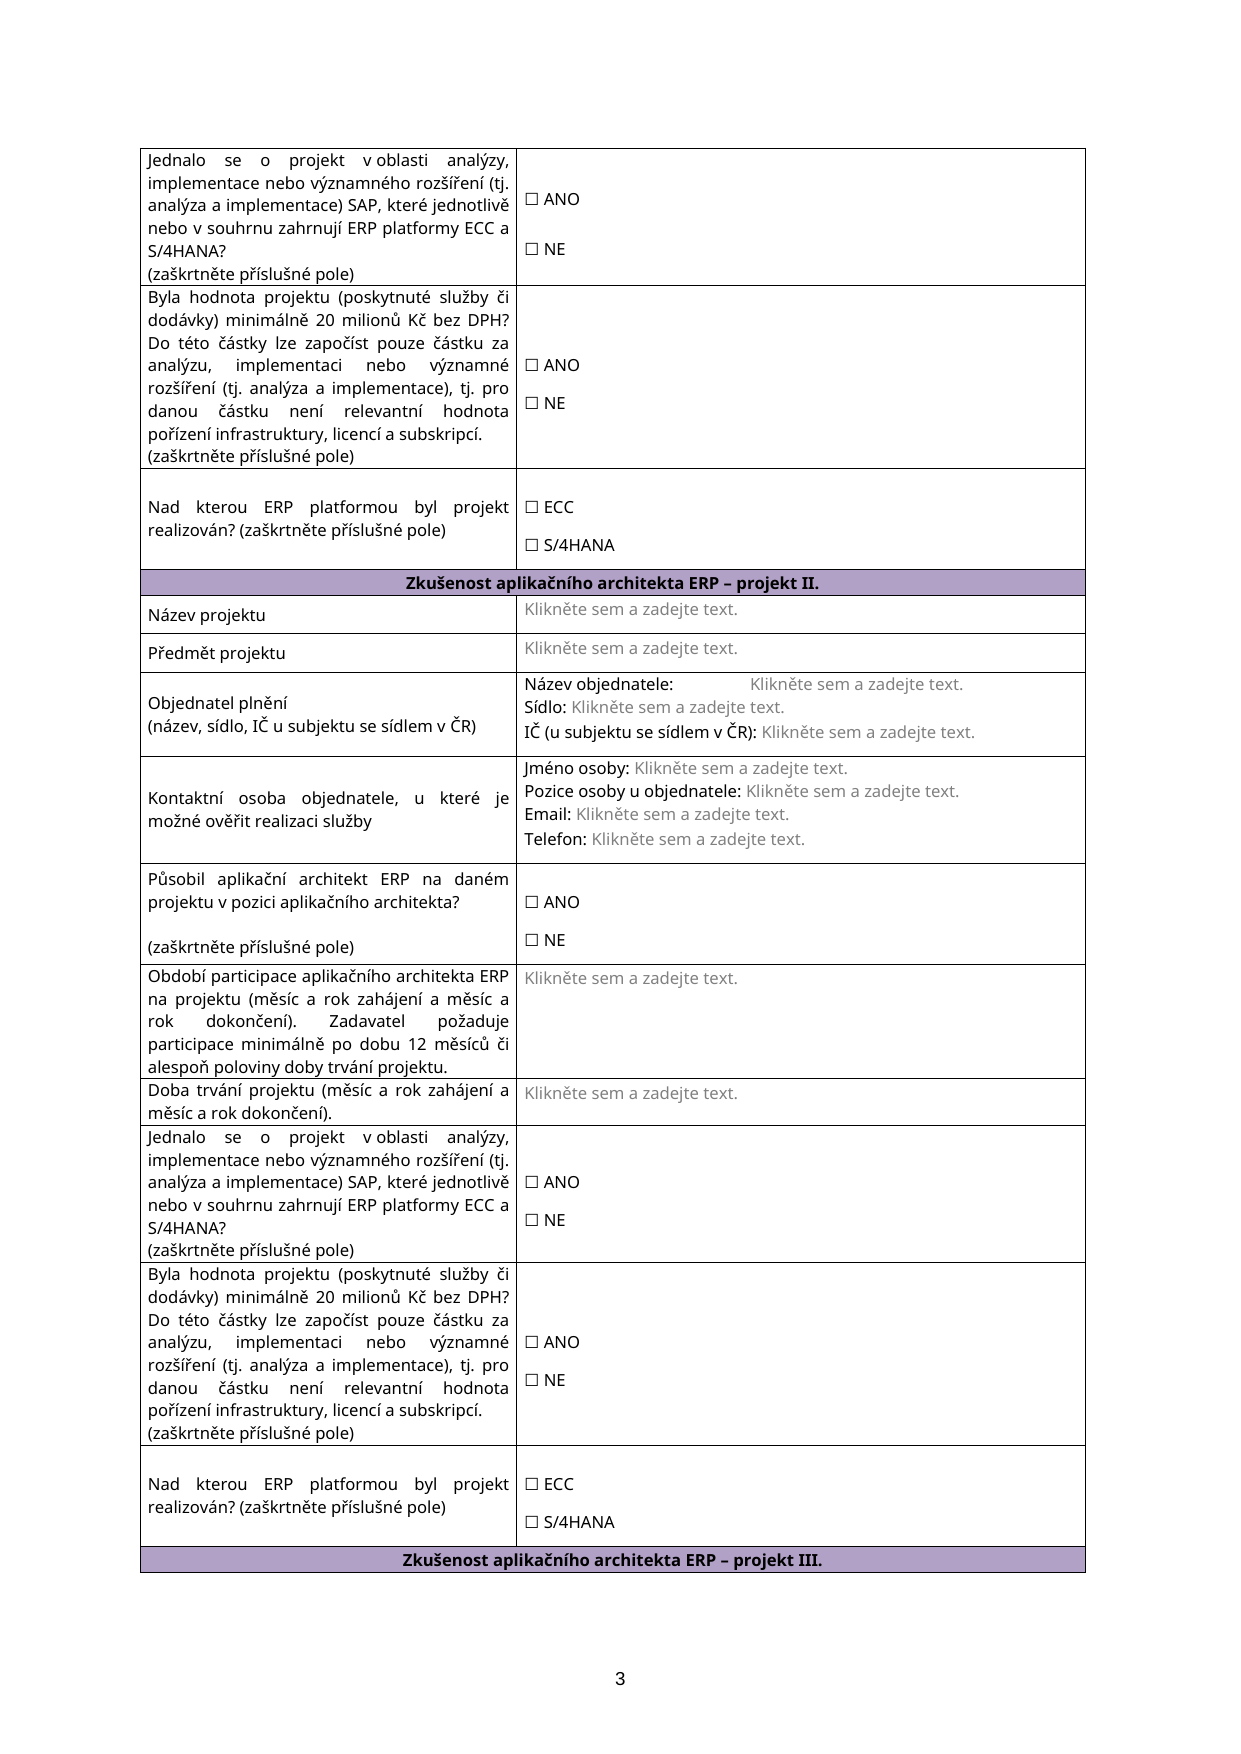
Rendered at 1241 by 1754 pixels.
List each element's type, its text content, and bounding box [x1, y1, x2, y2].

table_cell Kontaktní osoba objednatele, u které je možné ověřit realizaci služby [141, 757, 516, 862]
table_cell Jednalo se o projekt v oblasti analýzy, implementace nebo významného rozšíření (tj. analýza a implementace) SAP, které jednotlivě nebo v souhrnu zahrnují ERP platformy ECC a S/4HANA? (zaškrtněte příslušné pole) [141, 1126, 516, 1262]
table_cell ANO NE [517, 286, 1085, 468]
table_cell Objednatel plnění (název, sídlo, IČ u subjektu se sídlem v ČR) [141, 673, 516, 756]
table_cell ANO NE [517, 1126, 1085, 1262]
table_cell Předmět projektu [141, 634, 516, 672]
table_cell Období participace aplikačního architekta ERP na projektu (měsíc a rok zahájení a měsíc a rok dokončení). Zadavatel požaduje participace minimálně po dobu 12 měsíců či alespoň poloviny doby trvání projektu. [141, 965, 516, 1078]
table_cell Název objednatele: Sídlo: IČ (u subjektu se sídlem v ČR): [517, 673, 1085, 756]
table_cell ANO NE [517, 149, 1085, 285]
table_cell ANO NE [517, 1263, 1085, 1444]
table_cell Působil aplikační architekt ERP na daném projektu v pozici aplikačního architekta? (zaškrtněte příslušné pole) [141, 864, 516, 963]
table_cell Byla hodnota projektu (poskytnuté služby či dodávky) minimálně 20 milionů Kč bez DPH? Do této částky lze započíst pouze částku za analýzu, implementaci nebo významné rozšíření (tj. analýza a implementace), tj. pro danou částku není relevantní hodnota pořízení infrastruktury, licencí a subskripcí. (zaškrtněte příslušné pole) [141, 286, 516, 468]
table_cell Jméno osoby: Pozice osoby u objednatele: Email: Telefon: [517, 757, 1085, 862]
table_cell Jednalo se o projekt v oblasti analýzy, implementace nebo významného rozšíření (tj. analýza a implementace) SAP, které jednotlivě nebo v souhrnu zahrnují ERP platformy ECC a S/4HANA? (zaškrtněte příslušné pole) [141, 149, 516, 285]
table_cell ANO NE [517, 864, 1085, 963]
table_cell Nad kterou ERP platformou byl projekt realizován? (zaškrtněte příslušné pole) [141, 469, 516, 569]
table_cell Název projektu [141, 596, 516, 633]
table_cell [517, 634, 1085, 672]
table_cell [517, 1079, 1085, 1124]
table_cell [517, 596, 1085, 633]
table_cell ECC S/4HANA [517, 469, 1085, 569]
table_cell Byla hodnota projektu (poskytnuté služby či dodávky) minimálně 20 milionů Kč bez DPH? Do této částky lze započíst pouze částku za analýzu, implementaci nebo významné rozšíření (tj. analýza a implementace), tj. pro danou částku není relevantní hodnota pořízení infrastruktury, licencí a subskripcí. (zaškrtněte příslušné pole) [141, 1263, 516, 1444]
table_cell Nad kterou ERP platformou byl projekt realizován? (zaškrtněte příslušné pole) [141, 1446, 516, 1546]
table_cell Zkušenost aplikačního architekta ERP – projekt II. [141, 570, 1085, 595]
table_cell Doba trvání projektu (měsíc a rok zahájení a měsíc a rok dokončení). [141, 1079, 516, 1124]
table_cell Zkušenost aplikačního architekta ERP – projekt III. [141, 1547, 1085, 1572]
table_cell [517, 965, 1085, 1078]
table_cell ECC S/4HANA [517, 1446, 1085, 1546]
